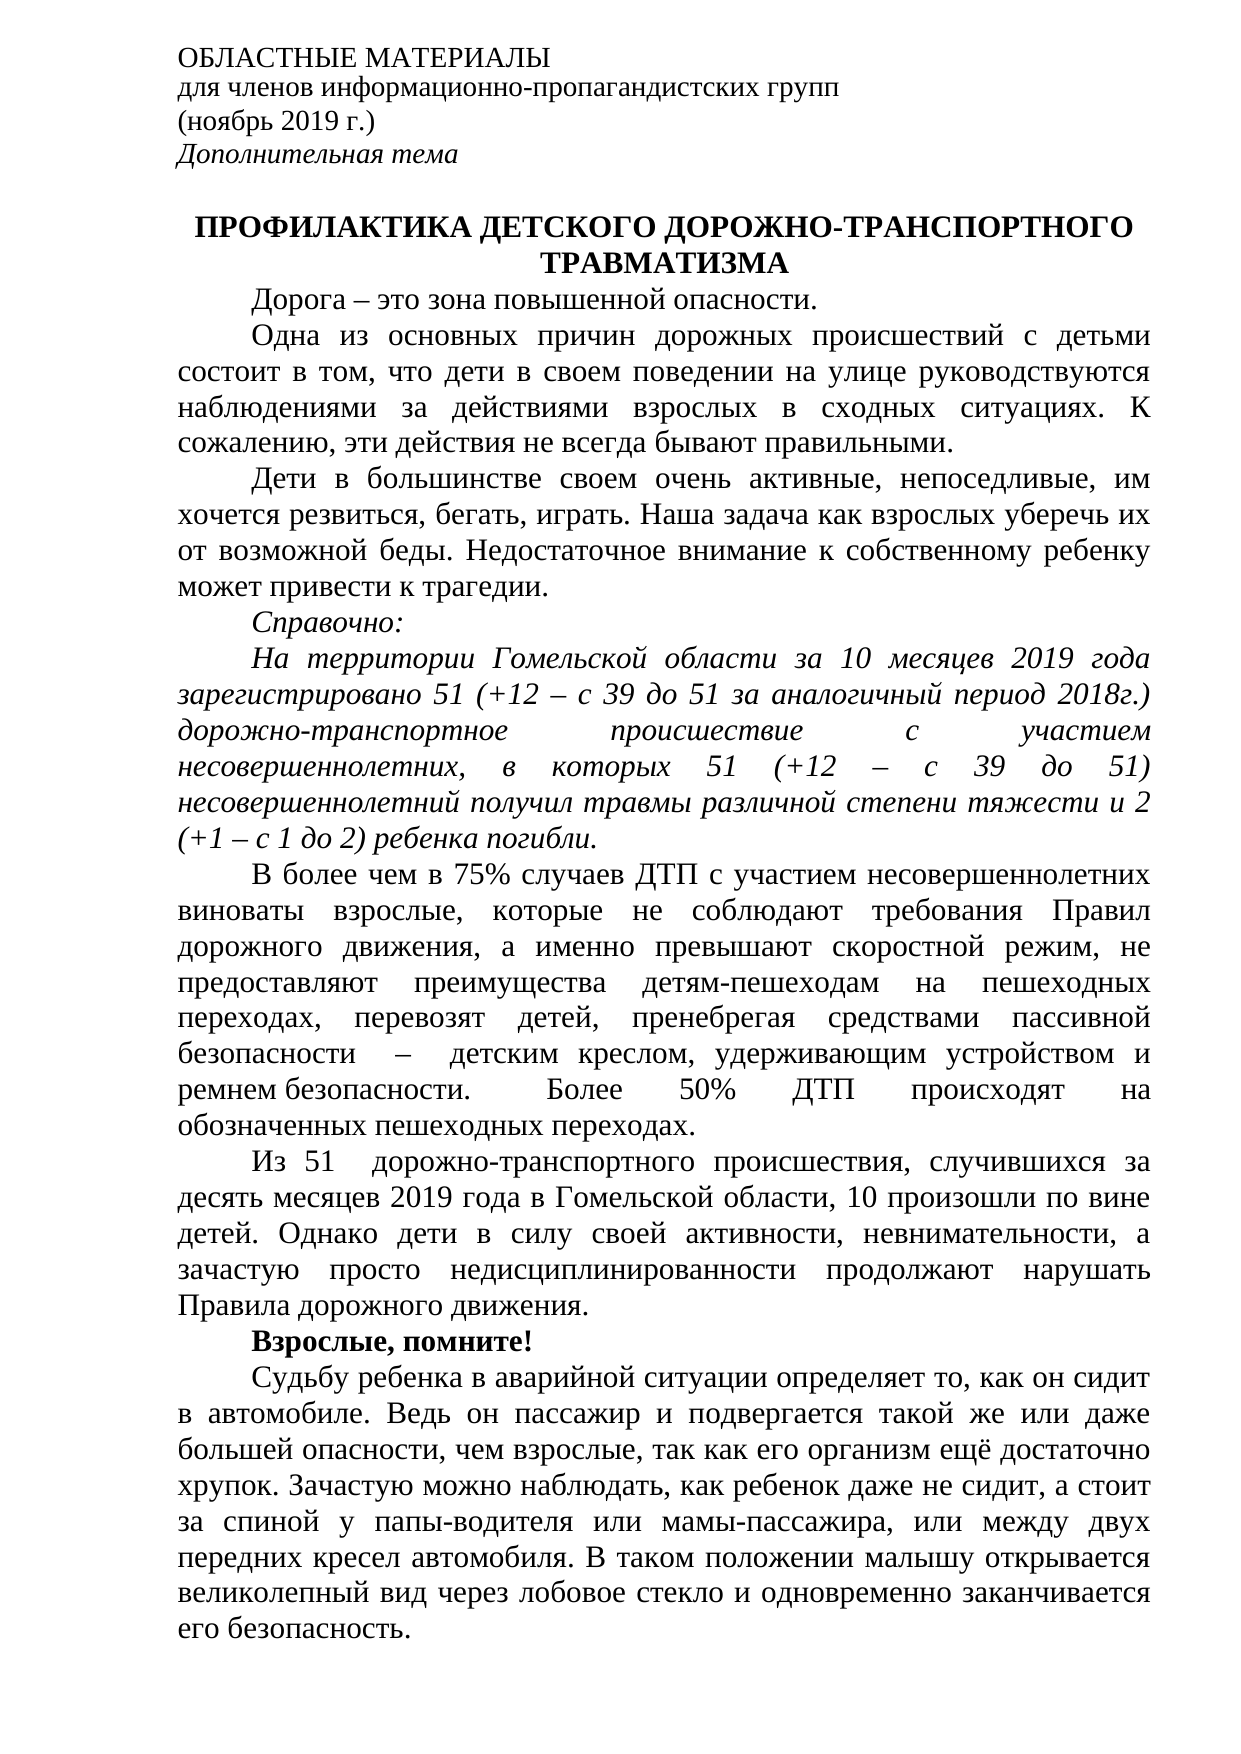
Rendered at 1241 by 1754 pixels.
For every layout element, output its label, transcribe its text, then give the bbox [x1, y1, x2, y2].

text ПРОФИЛАКТИКА ДЕТСКОГО ДОРОЖНО-ТРАНСПОРТНОГО ТРАВМАТИЗМА [177, 208, 1152, 280]
text Дорога – это зона повышенной опасности. [177, 280, 1152, 316]
text Дети в большинстве своем очень активные, непоседливые, им хочется резвиться, бегать, играть. Наша задача как взрослых уберечь их от возможной беды. Недостаточное внимание к собственному ребенку может привести к трагедии. [177, 460, 1152, 603]
text Одна из основных причин дорожных происшествий с детьми состоит в том, что дети в своем поведении на улице руководствуются наблюдениями за действиями взрослых в сходных ситуациях. К сожалению, эти действия не всегда бывают правильными. [177, 316, 1152, 460]
text ОБЛАСТНЫЕ МАТЕРИАЛЫ [177, 44, 1152, 73]
text На территории Гомельской области за 10 месяцев 2019 года зарегистрировано 51 (+12 – с 39 до 51 за аналогичный период 2018г.) дорожно-транспортное происшествие с участием несовершеннолетних, в которых 51 (+12 – с 39 до 51) несовершеннолетний получил травмы различной степени тяжести и 2 (+1 – с 1 до 2) ребенка погибли. [177, 639, 1152, 855]
text Дополнительная тема [177, 136, 1152, 170]
text Из 51 дорожно-транспортного происшествия, случившихся за десять месяцев 2019 года в Гомельской области, 10 произошли по вине детей. Однако дети в силу своей активности, невнимательности, а зачастую просто недисциплинированности продолжают нарушать Правила дорожного движения. [177, 1142, 1152, 1322]
text Справочно: [177, 603, 1152, 639]
text Судьбу ребенка в аварийной ситуации определяет то, как он сидит в автомобиле. Ведь он пассажир и подвергается такой же или даже большей опасности, чем взрослые, так как его организм ещё достаточно хрупок. Зачастую можно наблюдать, как ребенок даже не сидит, а стоит за спиной у папы-водителя или мамы-пассажира, или между двух передних кресел автомобиля. В таком положении малышу открывается великолепный вид через лобовое стекло и одновременно заканчивается его безопасность. [177, 1358, 1152, 1646]
text (ноябрь 2019 г.) [177, 103, 1152, 136]
text для членов информационно-пропагандистских групп [177, 73, 1152, 103]
text В более чем в 75% случаев ДТП с участием несовершеннолетних виноваты взрослые, которые не соблюдают требования Правил дорожного движения, а именно превышают скоростной режим, не предоставляют преимущества детям-пешеходам на пешеходных переходах, перевозят детей, пренебрегая средствами пассивной безопасности – детским креслом, удерживающим устройством и ремнем безопасности. Более 50% ДТП происходят на обозначенных пешеходных переходах. [177, 855, 1152, 1142]
text Взрослые, помните! [177, 1322, 1152, 1358]
